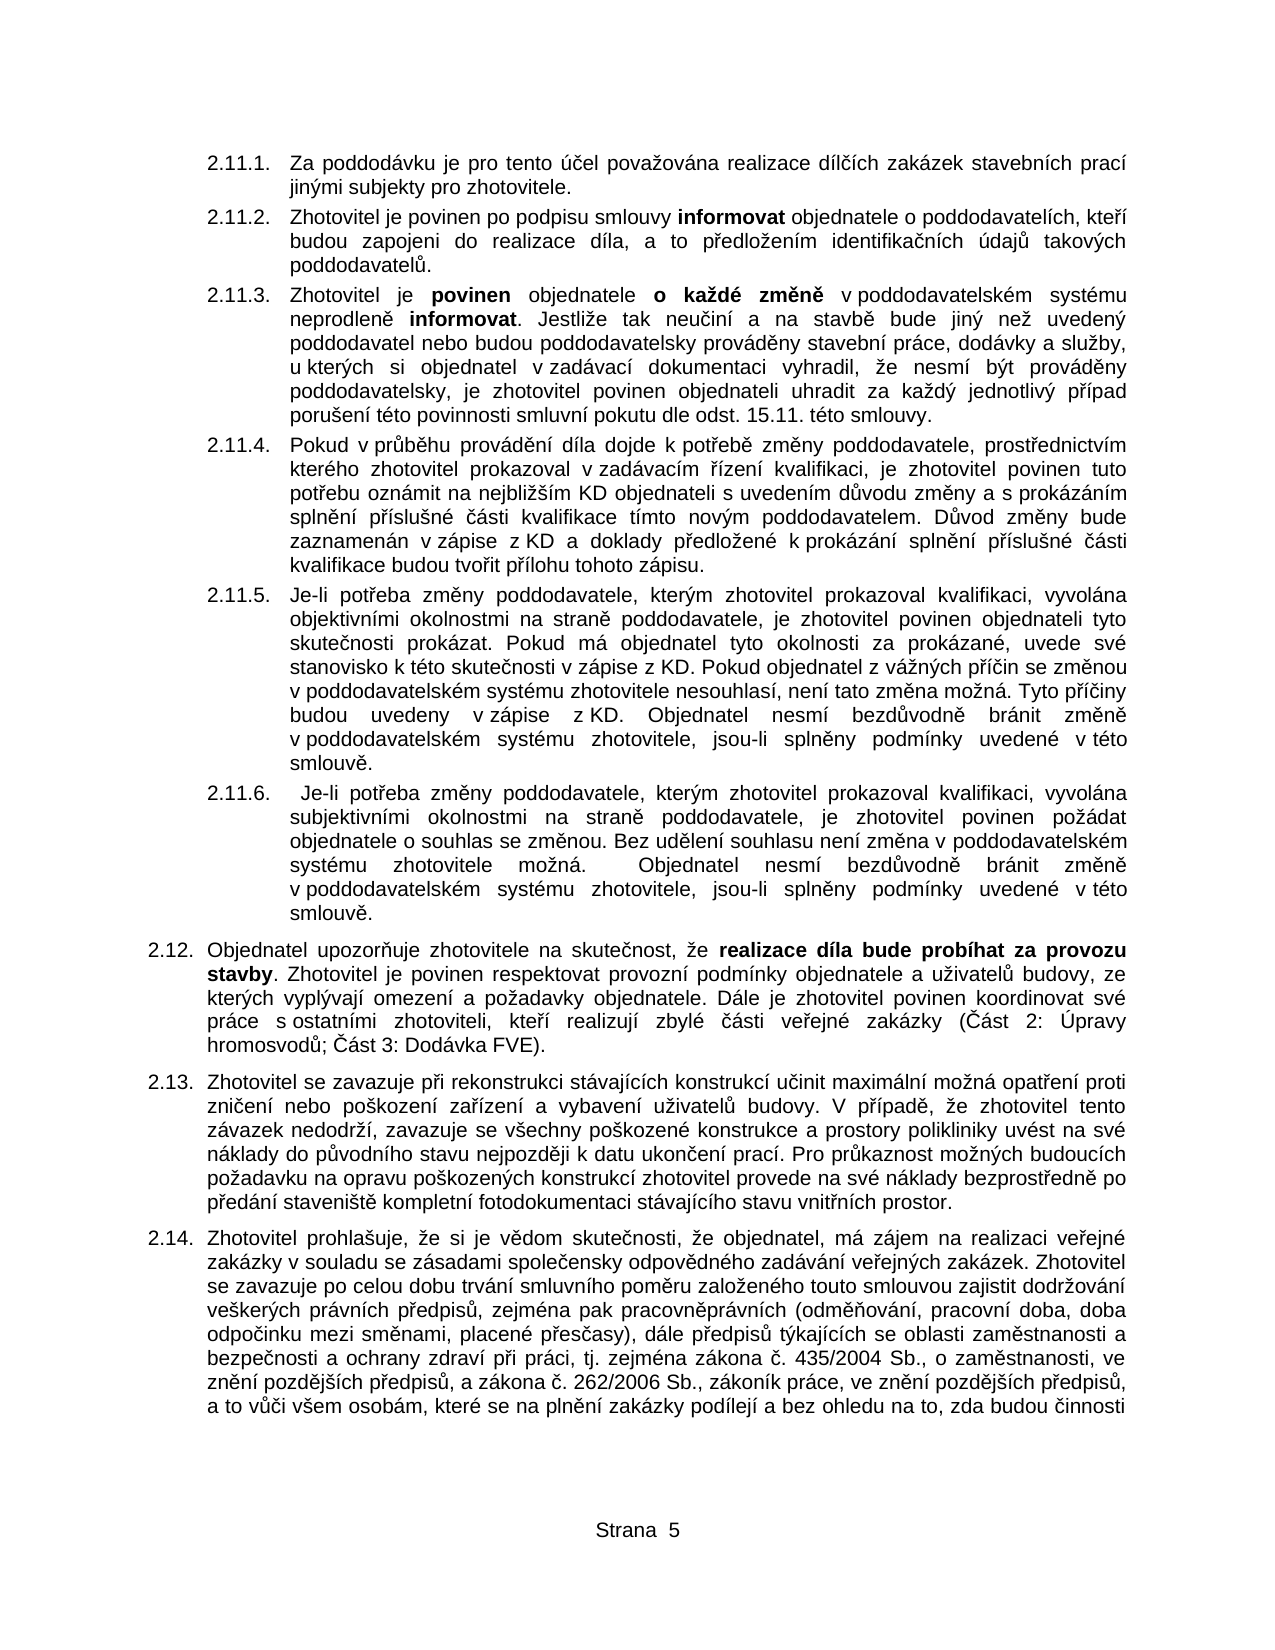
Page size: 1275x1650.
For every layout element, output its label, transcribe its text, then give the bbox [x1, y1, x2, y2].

text Za poddodávku je pro tento účel považována realizace dílčích zakázek stavebních prací jinými subjekty pro zhotovitele. [207, 151, 1127, 199]
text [148, 1226, 1127, 1418]
text Zhotovitel je povinen objednatele o každé změně v poddodavatelském systému neprodleně informovat. Jestliže tak neučiní a na stavbě bude jiný než uvedený poddodavatel nebo budou poddodavatelsky prováděny stavební práce, dodávky a služby, u kterých si objednatel v zadávací dokumentaci vyhradil, že nesmí být prováděny poddodavatelsky, je zhotovitel povinen objednateli uhradit za každý jednotlivý případ porušení této povinnosti smluvní pokutu dle odst. 15.11. této smlouvy. [207, 283, 1127, 427]
text Je-li potřeba změny poddodavatele, kterým zhotovitel prokazoval kvalifikaci, vyvolána objektivními okolnostmi na straně poddodavatele, je zhotovitel povinen objednateli tyto skutečnosti prokázat. Pokud má objednatel tyto okolnosti za prokázané, uvede své stanovisko k této skutečnosti v zápise z KD. Pokud objednatel z vážných příčin se změnou v poddodavatelském systému zhotovitele nesouhlasí, není tato změna možná. Tyto příčiny budou uvedeny v zápise z KD. Objednatel nesmí bezdůvodně bránit změně v poddodavatelském systému zhotovitele, jsou-li splněny podmínky uvedené v této smlouvě. [207, 583, 1127, 775]
text Zhotovitel se zavazuje při rekonstrukci stávajících konstrukcí učinit maximální možná opatření proti zničení nebo poškození zařízení a vybavení uživatelů budovy. V případě, že zhotovitel tento závazek nedodrží, zavazuje se všechny poškozené konstrukce a prostory polikliniky uvést na své náklady do původního stavu nejpozději k datu ukončení prací. Pro průkaznost možných budoucích požadavku na opravu poškozených konstrukcí zhotovitel provede na své náklady bezprostředně po předání staveniště kompletní fotodokumentaci stávajícího stavu vnitřních prostor. [148, 1070, 1127, 1213]
text Je-li potřeba změny poddodavatele, kterým zhotovitel prokazoval kvalifikaci, vyvolána subjektivními okolnostmi na straně poddodavatele, je zhotovitel povinen požádat objednatele o souhlas se změnou. Bez udělení souhlasu není změna v poddodavatelském systému zhotovitele možná. Objednatel nesmí bezdůvodně bránit změně v poddodavatelském systému zhotovitele, jsou-li splněny podmínky uvedené v této smlouvě. [207, 781, 1127, 925]
text Zhotovitel je povinen po podpisu smlouvy informovat objednatele o poddodavatelích, kteří budou zapojeni do realizace díla, a to předložením identifikačních údajů takových poddodavatelů. [207, 205, 1127, 277]
text Objednatel upozorňuje zhotovitele na skutečnost, že realizace díla bude probíhat za provozu stavby. Zhotovitel je povinen respektovat provozní podmínky objednatele a uživatelů budovy, ze kterých vyplývají omezení a požadavky objednatele. Dále je zhotovitel povinen koordinovat své práce s ostatními zhotoviteli, kteří realizují zbylé části veřejné zakázky (Část 2: Úpravy hromosvodů; Část 3: Dodávka FVE). [148, 937, 1127, 1057]
text Pokud v průběhu provádění díla dojde k potřebě změny poddodavatele, prostřednictvím kterého zhotovitel prokazoval v zadávacím řízení kvalifikaci, je zhotovitel povinen tuto potřebu oznámit na nejbližším KD objednateli s uvedením důvodu změny a s prokázáním splnění příslušné části kvalifikace tímto novým poddodavatelem. Důvod změny bude zaznamenán v zápise z KD a doklady předložené k prokázání splnění příslušné části kvalifikace budou tvořit přílohu tohoto zápisu. [207, 433, 1127, 577]
